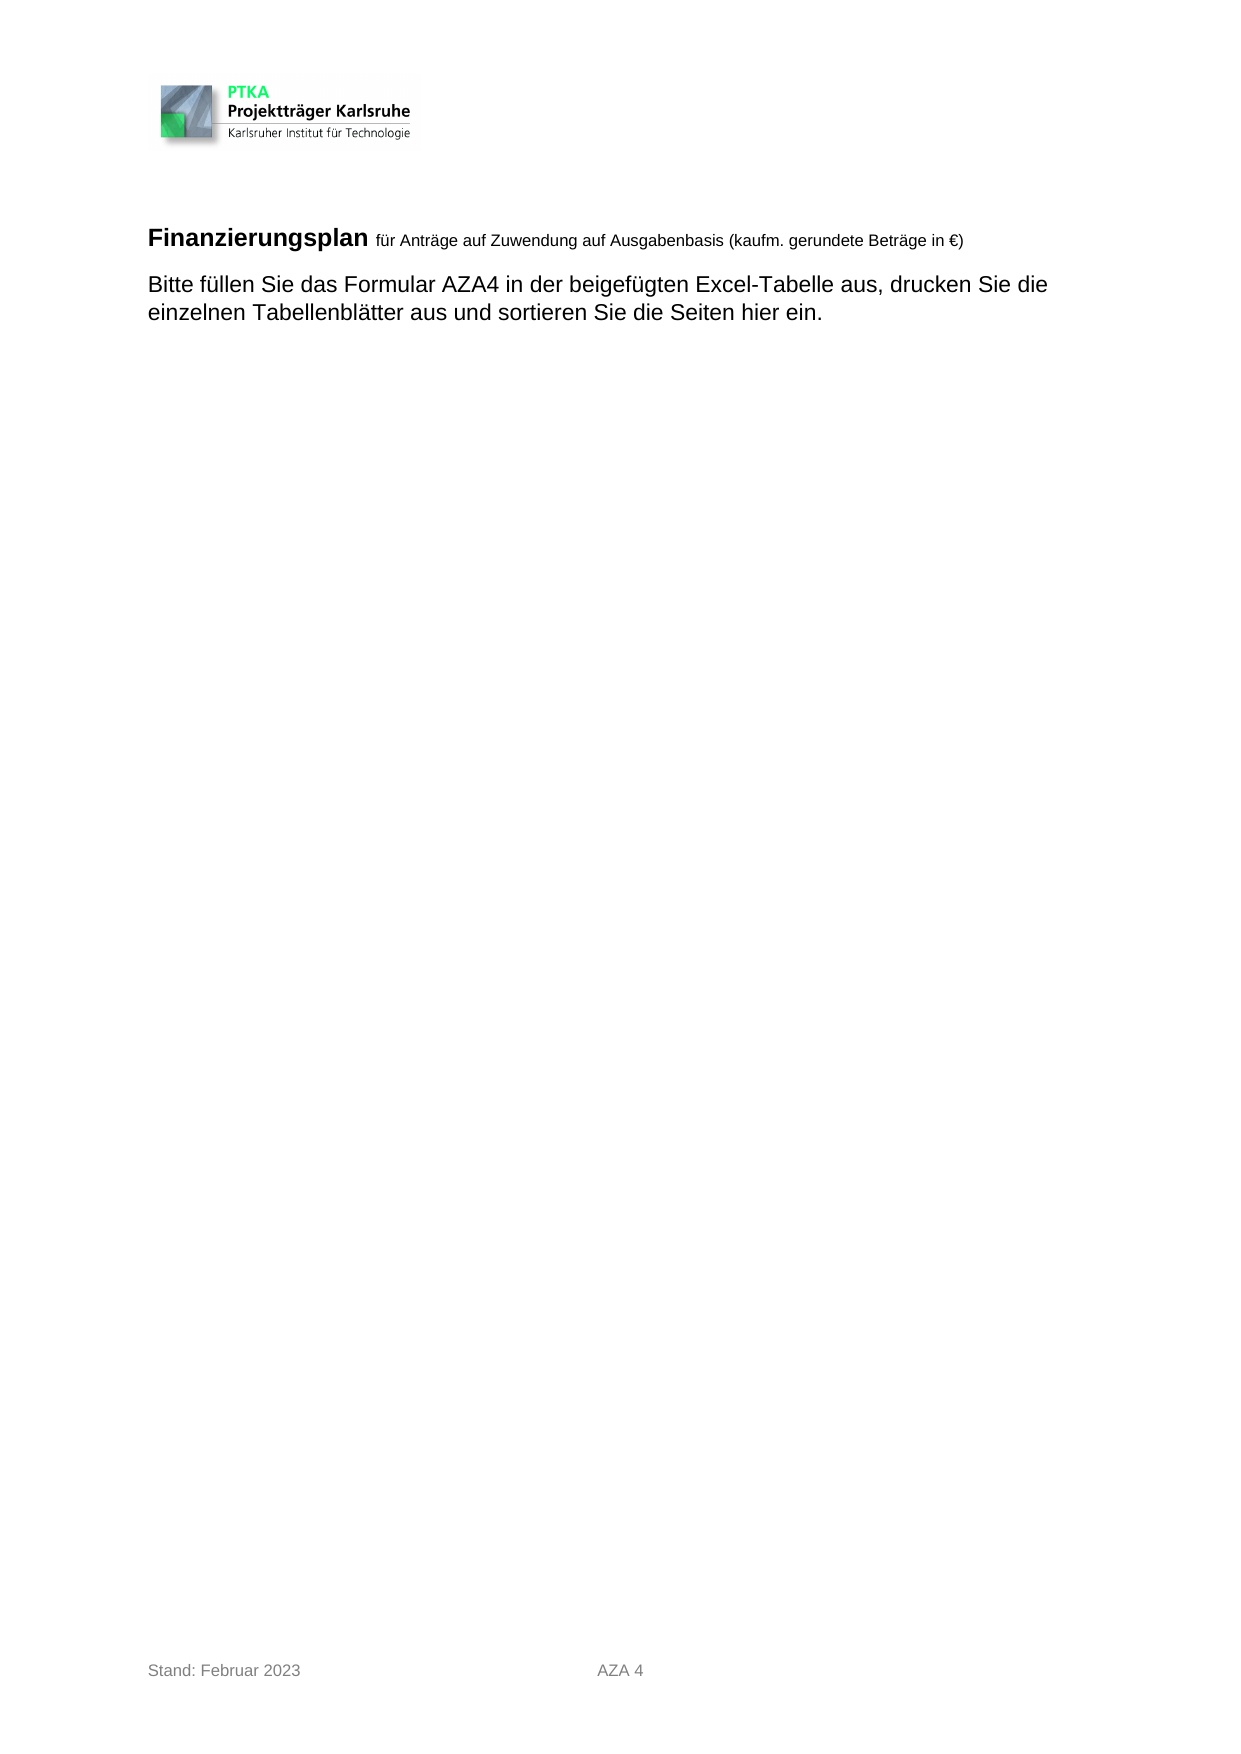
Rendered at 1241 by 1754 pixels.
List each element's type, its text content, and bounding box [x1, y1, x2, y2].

text Bitte füllen Sie das Formular AZA4 in der beigefügten Excel-Tabelle aus, drucken Sie die einzelnen Tabellenblätter aus und sortieren Sie die Seiten hier ein. [148, 271, 1093, 326]
picture [147, 73, 422, 151]
text Finanzierungsplan für Anträge auf Zuwendung auf Ausgabenbasis (kaufm. gerundete Beträge in €) [148, 223, 1093, 252]
